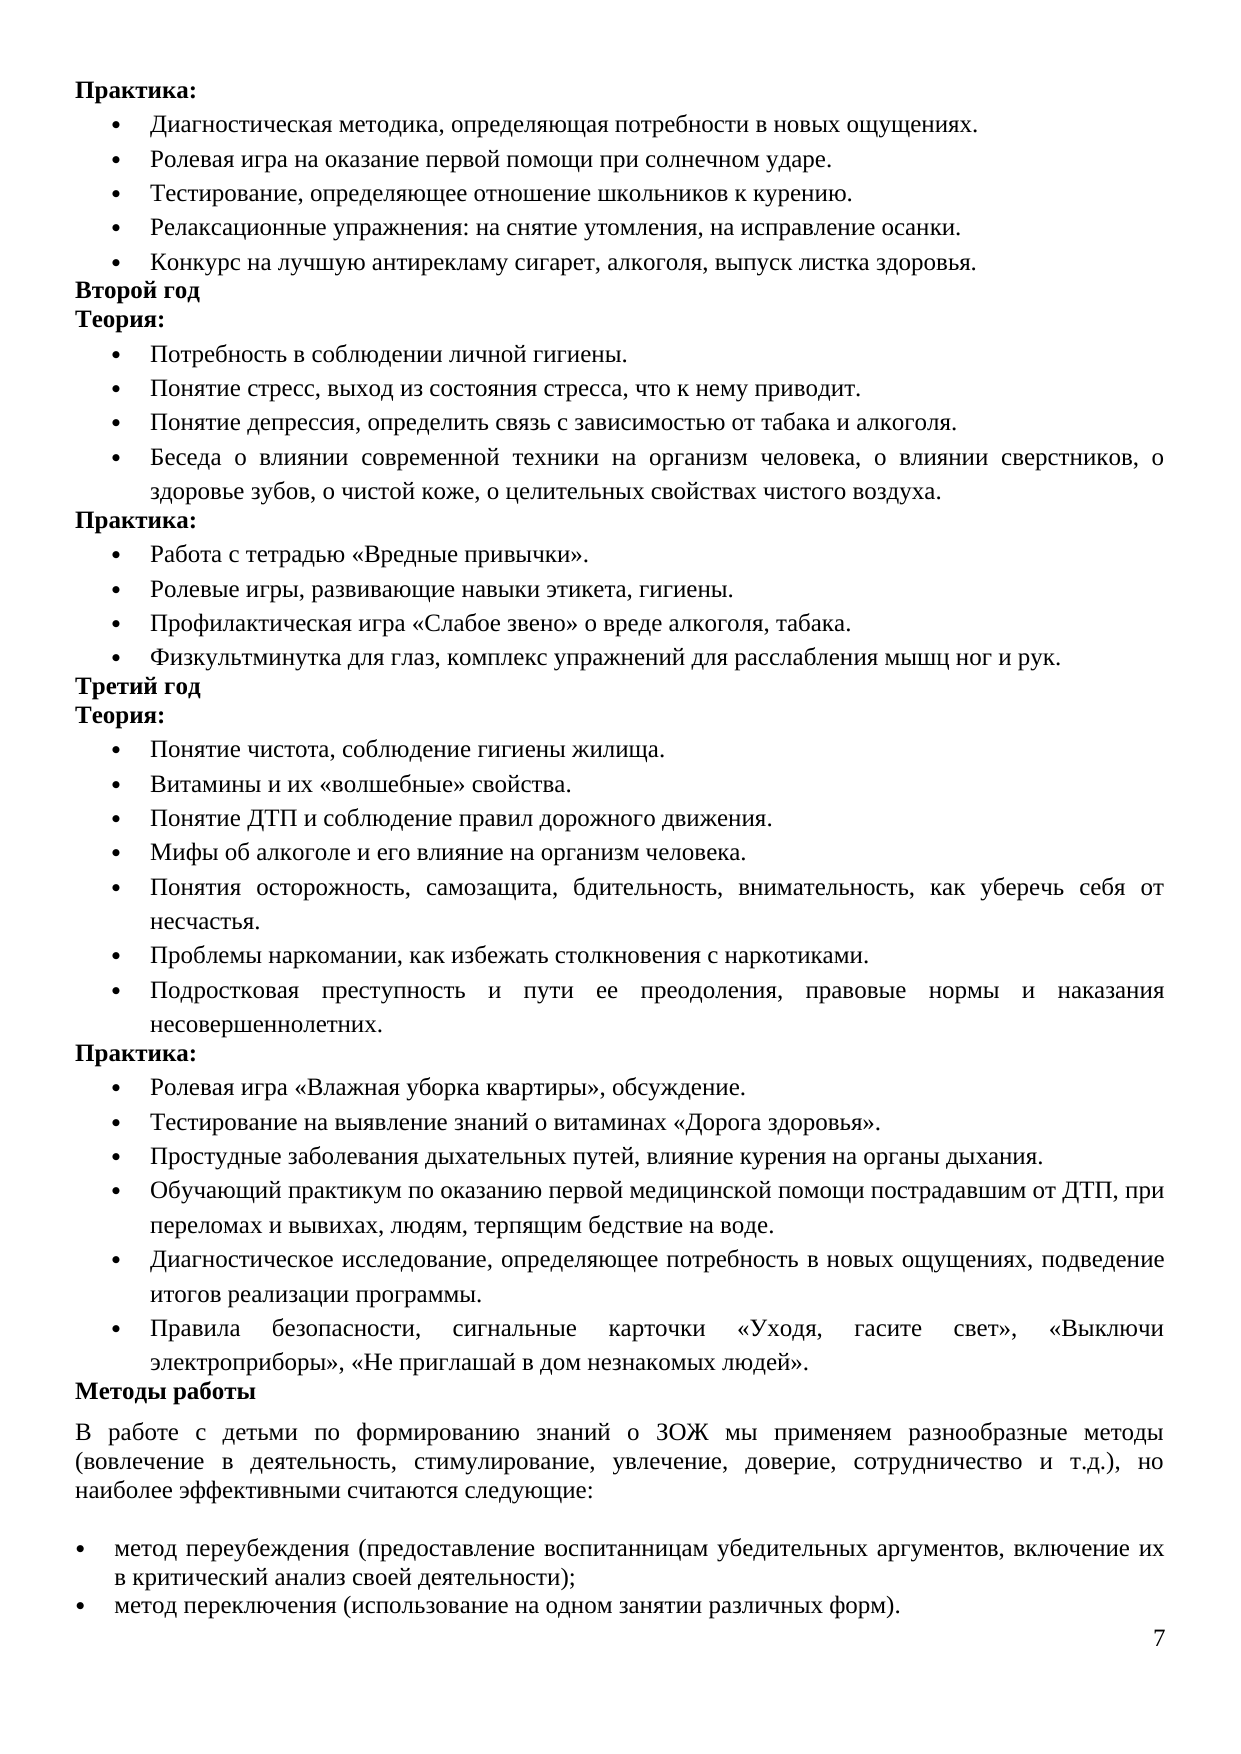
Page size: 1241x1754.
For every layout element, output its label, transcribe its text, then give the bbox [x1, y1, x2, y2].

list Ролевая игра «Влажная уборка квартиры», обсуждение. [112, 1067, 1165, 1101]
list Подростковая преступность и пути ее преодоления, правовые нормы и наказания несовершеннолетних. [112, 969, 1165, 1038]
list метод переубеждения (предоставление воспитанницам убедительных аргументов, включение их в критический анализ своей деятельности); [77, 1533, 1165, 1590]
list Диагностическая методика, определяющая потребности в новых ощущениях. [112, 104, 1165, 138]
list Физкультминутка для глаз, комплекс упражнений для расслабления мышц ног и рук. [112, 637, 1165, 671]
list Ролевая игра на оказание первой помощи при солнечном ударе. [112, 138, 1165, 172]
list Простудные заболевания дыхательных путей, влияние курения на органы дыхания. [112, 1136, 1165, 1170]
text Теория: [75, 304, 1165, 333]
list Витамины и их «волшебные» свойства. [112, 763, 1165, 797]
list Конкурс на лучшую антирекламу сигарет, алкоголя, выпуск листка здоровья. [112, 241, 1165, 276]
list Понятия осторожность, самозащита, бдительность, внимательность, как уберечь себя от несчастья. [112, 866, 1165, 935]
text В работе с детьми по формированию знаний о ЗОЖ мы применяем разнообразные методы (вовлечение в деятельность, стимулирование, увлечение, доверие, сотрудничество и т.д.), но наиболее эффективными считаются следующие: [75, 1417, 1165, 1504]
text Третий год [75, 671, 1165, 700]
list Понятие депрессия, определить связь с зависимостью от табака и алкоголя. [112, 402, 1165, 436]
list Тестирование, определяющее отношение школьников к курению. [112, 172, 1165, 207]
list Потребность в соблюдении личной гигиены. [112, 333, 1165, 367]
text Методы работы [75, 1376, 1165, 1405]
list Диагностическое исследование, определяющее потребность в новых ощущениях, подведение итогов реализации программы. [112, 1239, 1165, 1307]
list Релаксационные упражнения: на снятие утомления, на исправление осанки. [112, 207, 1165, 241]
list Тестирование на выявление знаний о витаминах «Дорога здоровья». [112, 1101, 1165, 1136]
list Профилактическая игра «Слабое звено» о вреде алкоголя, табака. [112, 602, 1165, 637]
list Проблемы наркомании, как избежать столкновения с наркотиками. [112, 935, 1165, 969]
list Понятие чистота, соблюдение гигиены жилища. [112, 729, 1165, 763]
list Ролевые игры, развивающие навыки этикета, гигиены. [112, 568, 1165, 602]
list Правила безопасности, сигнальные карточки «Уходя, гасите свет», «Выключи электроприборы», «Не приглашай в дом незнакомых людей». [112, 1307, 1165, 1376]
list Обучающий практикум по оказанию первой медицинской помощи пострадавшим от ДТП, при переломах и вывихах, людям, терпящим бедствие на воде. [112, 1170, 1165, 1239]
list метод переключения (использование на одном занятии различных форм). [77, 1590, 1165, 1619]
text Практика: [75, 1038, 1165, 1067]
list Мифы об алкоголе и его влияние на организм человека. [112, 832, 1165, 866]
list Работа с тетрадью «Вредные привычки». [112, 534, 1165, 568]
text Теория: [75, 700, 1165, 729]
text Практика: [75, 505, 1165, 534]
list Понятие стресс, выход из состояния стресса, что к нему приводит. [112, 367, 1165, 402]
list Понятие ДТП и соблюдение правил дорожного движения. [112, 797, 1165, 832]
text Практика: [75, 75, 1165, 104]
list Беседа о влиянии современной техники на организм человека, о влиянии сверстников, о здоровье зубов, о чистой коже, о целительных свойствах чистого воздуха. [112, 436, 1165, 505]
text Второй год [75, 276, 1165, 304]
